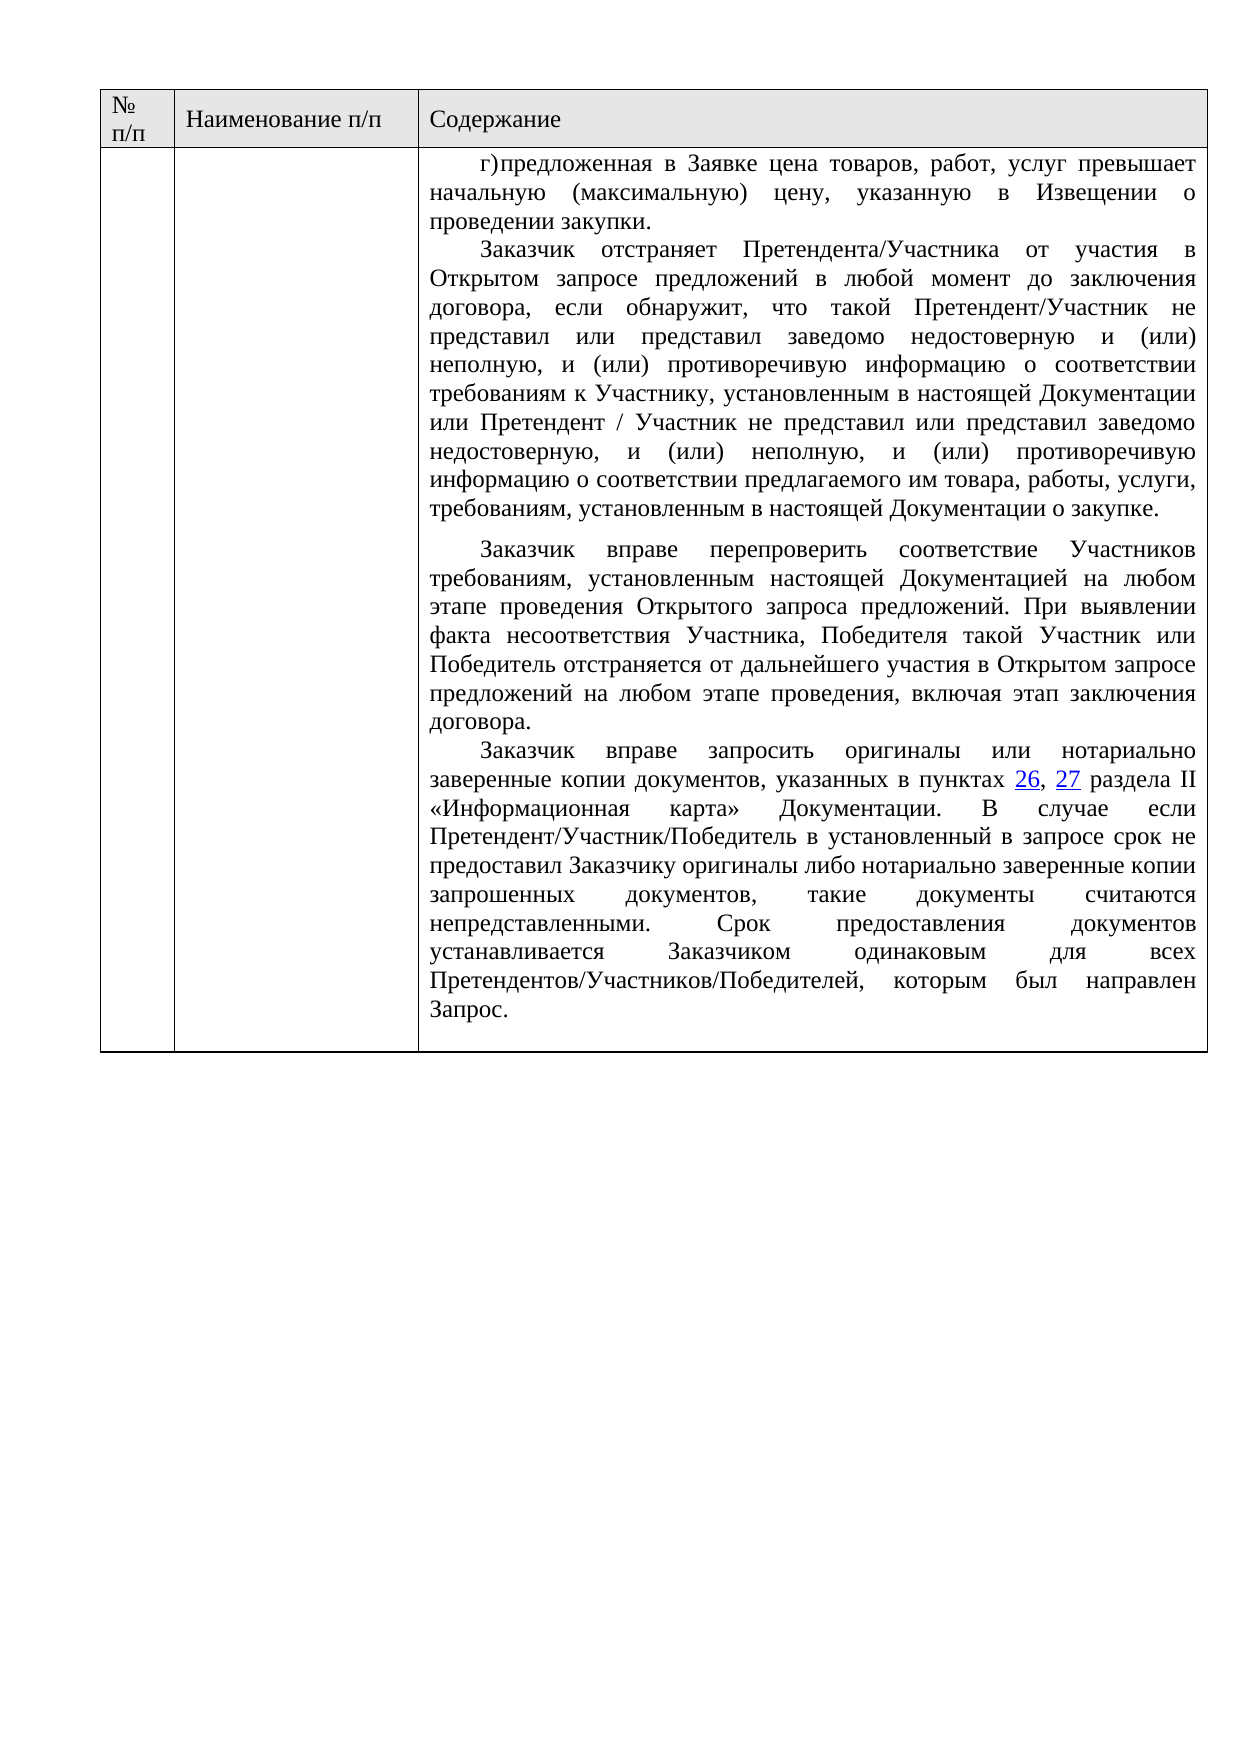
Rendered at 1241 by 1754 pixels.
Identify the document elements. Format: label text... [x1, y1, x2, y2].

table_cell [419, 148, 1207, 1051]
table_header Содержание [419, 90, 1207, 147]
table_header Наименование п/п [175, 90, 418, 147]
table_cell [101, 148, 174, 1051]
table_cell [175, 148, 418, 1051]
table_header № п/п [101, 90, 174, 147]
